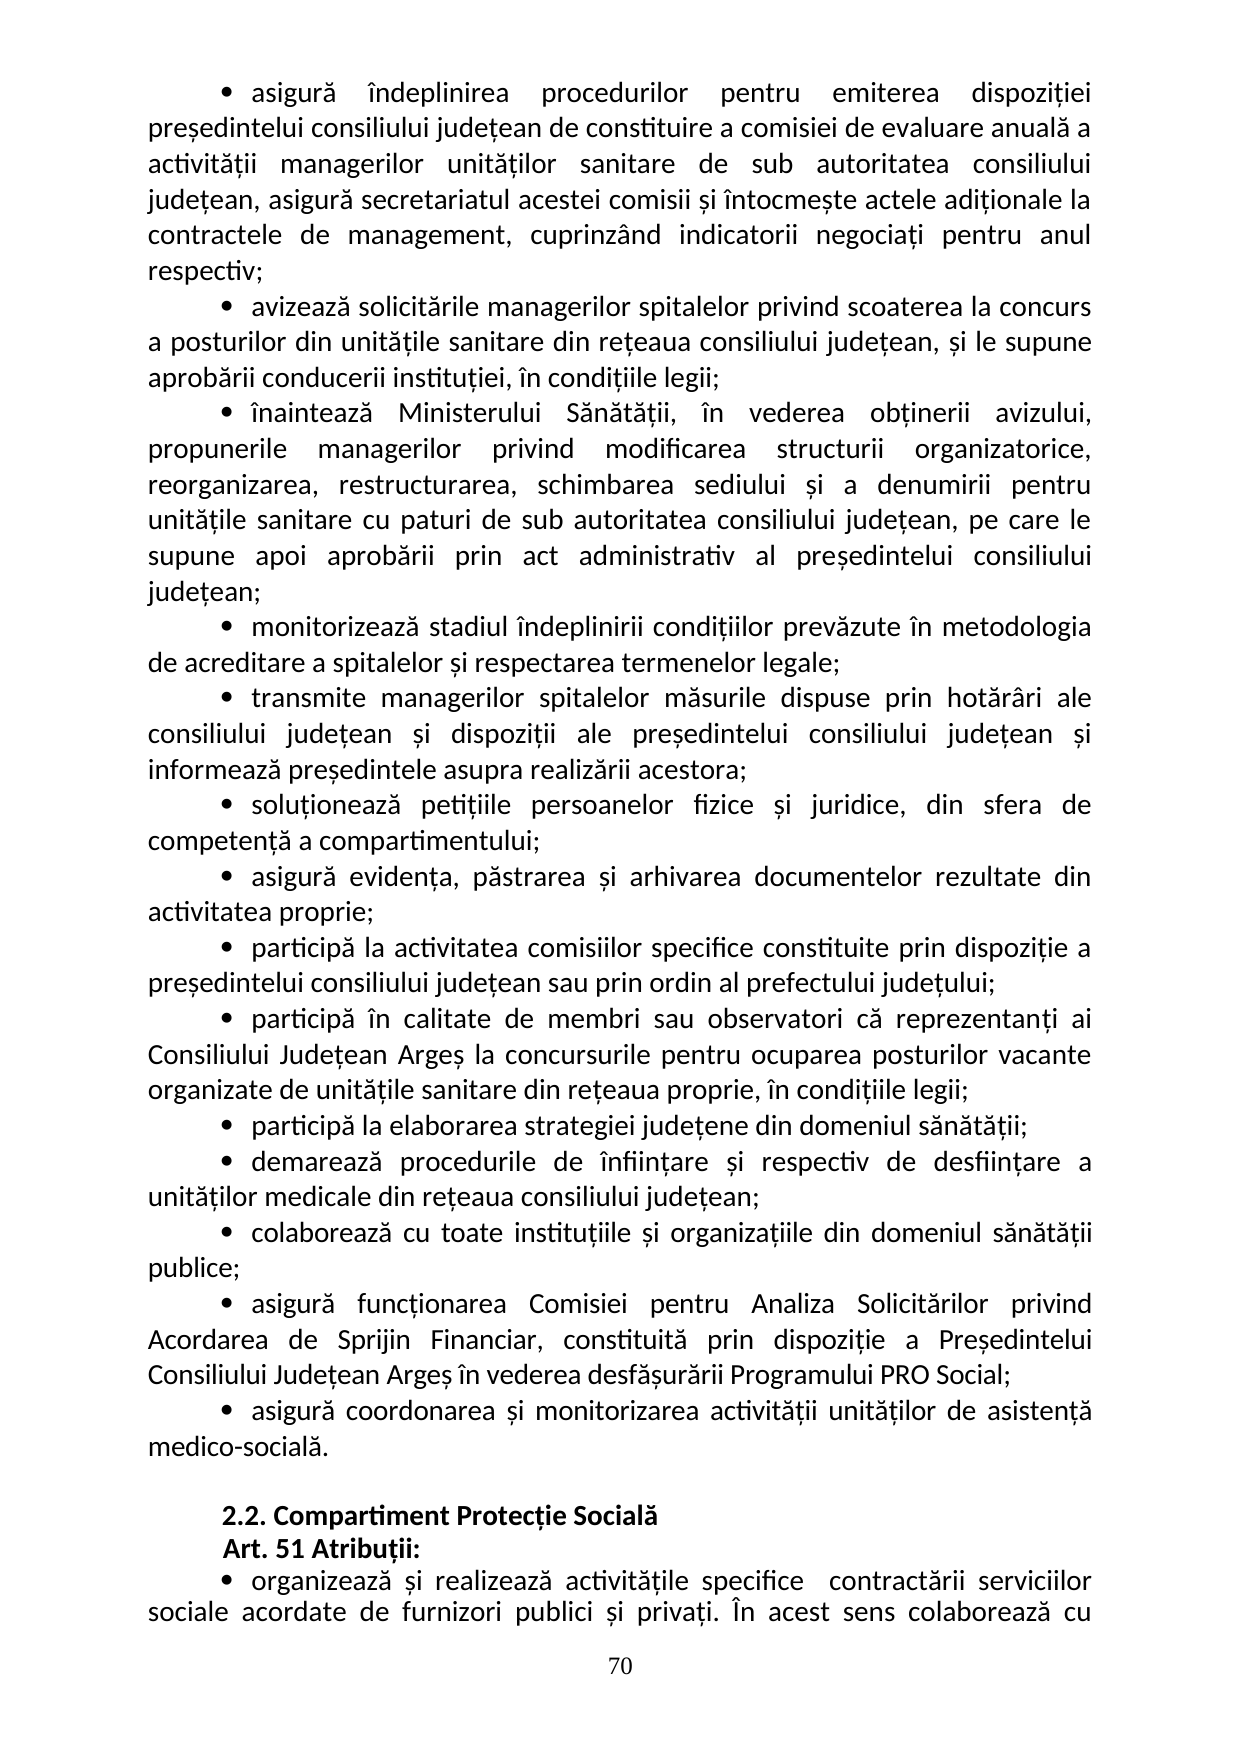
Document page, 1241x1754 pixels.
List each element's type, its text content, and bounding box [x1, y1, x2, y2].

list monitorizează stadiul îndeplinirii condiţiilor prevăzute în metodologia de acreditare a spitalelor şi respectarea termenelor legale; [148, 608, 1092, 679]
list asigură coordonarea și monitorizarea activității unităților de asistență medico-socială. [148, 1392, 1092, 1463]
list asigură îndeplinirea procedurilor pentru emiterea dispoziţiei preşedintelui consiliului judeţean de constituire a comisiei de evaluare anuală a activităţii managerilor unităţilor sanitare de sub autoritatea consiliului judeţean, asigură secretariatul acestei comisii şi întocmeşte actele adiţionale la contractele de management, cuprinzând indicatorii negociaţi pentru anul respectiv; [148, 74, 1092, 288]
list asigură funcționarea Comisiei pentru Analiza Solicitărilor privind Acordarea de Sprijin Financiar, constituită prin dispoziție a Președintelui Consiliului Județean Argeș în vederea desfășurării Programului PRO Social; [148, 1285, 1092, 1392]
list avizează solicitările managerilor spitalelor privind scoaterea la concurs a posturilor din unitățile sanitare din rețeaua consiliului județean, și le supune aprobării conducerii instituției, în condiţiile legii; [148, 288, 1092, 394]
list transmite managerilor spitalelor măsurile dispuse prin hotărâri ale consiliului judeţean şi dispoziţii ale preşedintelui consiliului judeţean şi informează preşedintele asupra realizării acestora; [148, 679, 1092, 786]
list participă la elaborarea strategiei județene din domeniul sănătății; [148, 1107, 1092, 1143]
list asigură evidenţa, păstrarea şi arhivarea documentelor rezultate din activitatea proprie; [148, 858, 1092, 929]
list participă la activitatea comisiilor specifice constituite prin dispoziţie a preşedintelui consiliului judeţean sau prin ordin al prefectului judeţului; [148, 929, 1092, 1000]
text 2.2. Compartiment Protecţie Socială [148, 1499, 1092, 1532]
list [148, 1566, 1092, 1628]
list participă în calitate de membri sau observatori că reprezentanți ai Consiliului Județean Argeș la concursurile pentru ocuparea posturilor vacante organizate de unitățile sanitare din rețeaua proprie, în condițiile legii; [148, 1000, 1092, 1107]
text Art. 51 Atribuţii: [223, 1532, 1092, 1566]
list soluţionează petiţiile persoanelor fizice şi juridice, din sfera de competenţă a compartimentului; [148, 786, 1092, 858]
list colaborează cu toate instituțiile și organizațiile din domeniul sănătății publice; [148, 1214, 1092, 1285]
list înaintează Ministerului Sănătăţii, în vederea obţinerii avizului, propunerile managerilor privind modificarea structurii organizatorice, reorganizarea, restructurarea, schimbarea sediului şi a denumirii pentru unităţile sanitare cu paturi de sub autoritatea consiliului judeţean, pe care le supune apoi aprobării prin act administrativ al președintelui consiliului judeţean; [148, 394, 1092, 608]
list demarează procedurile de înființare și respectiv de desființare a unităților medicale din rețeaua consiliului județean; [148, 1143, 1092, 1214]
